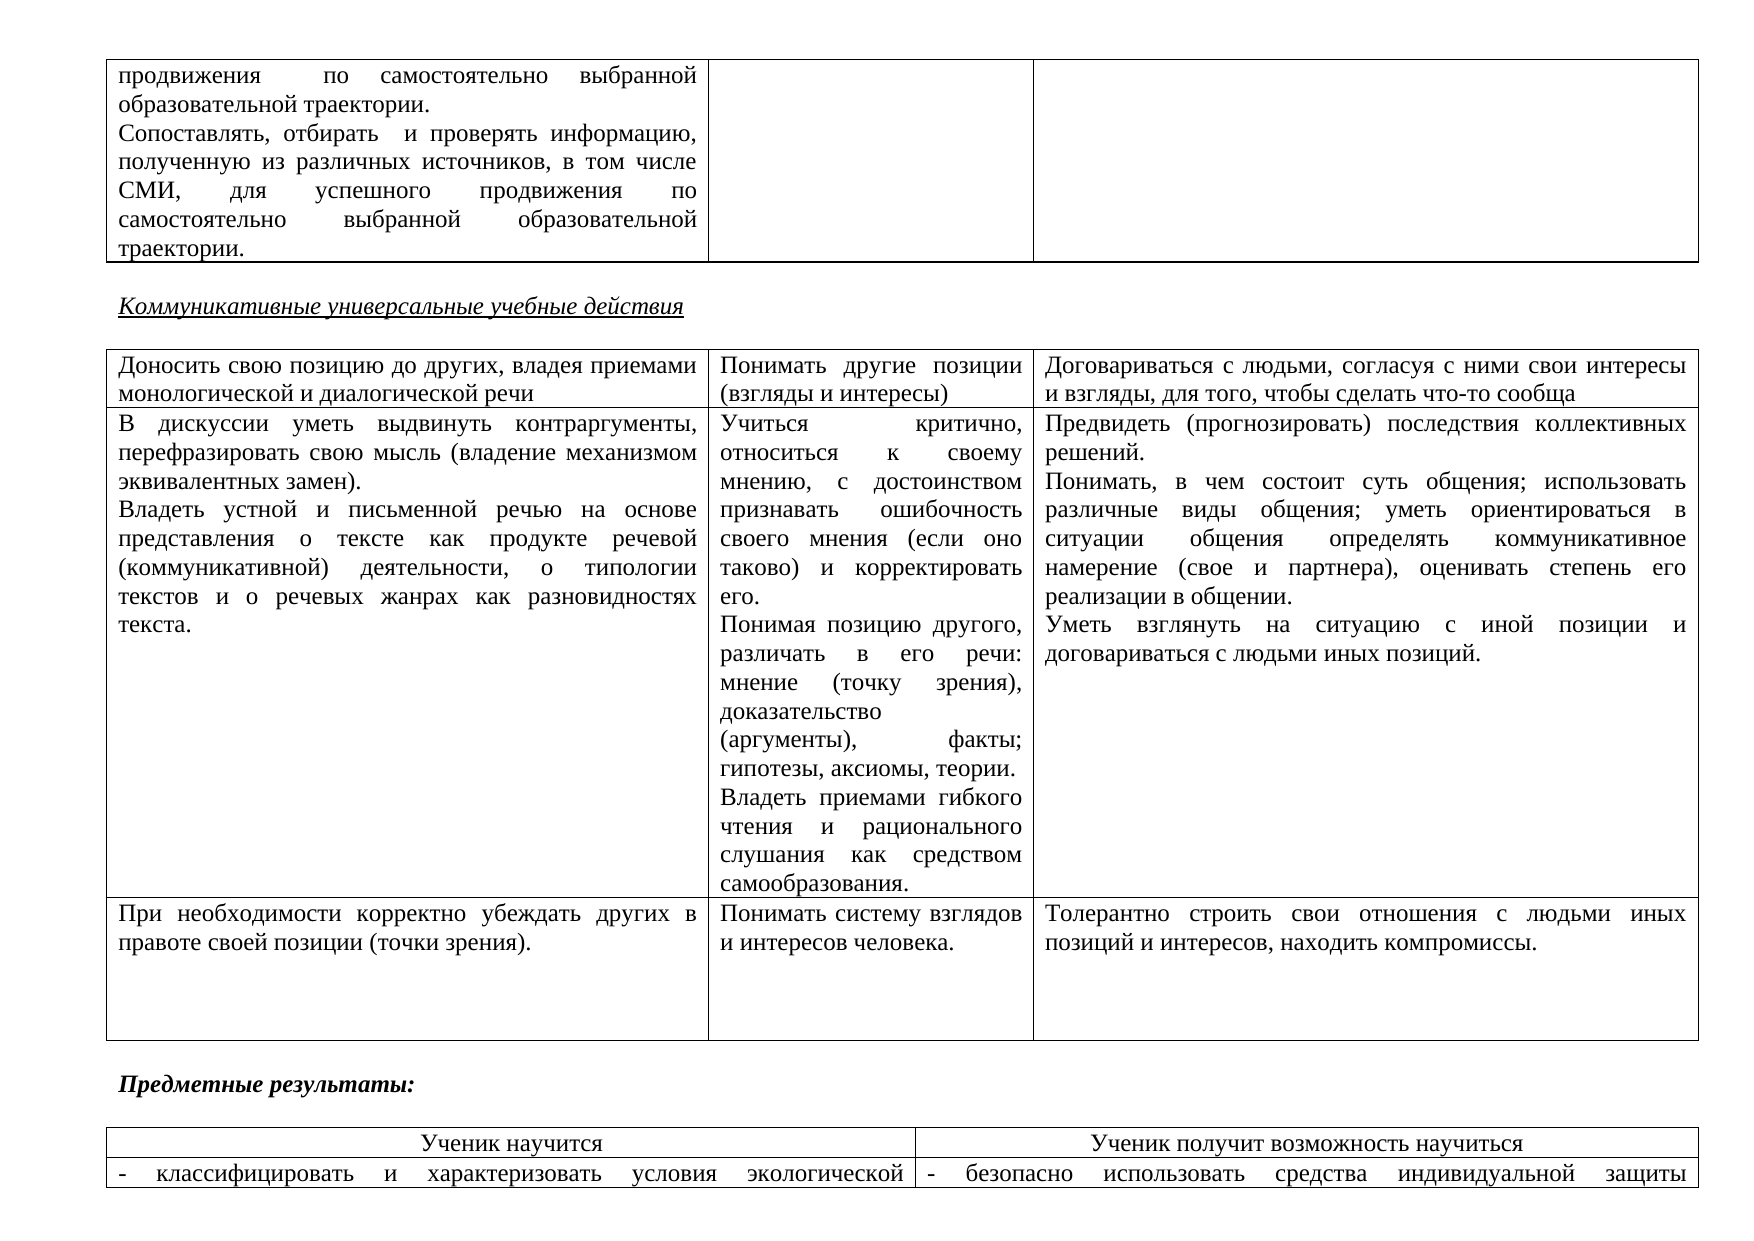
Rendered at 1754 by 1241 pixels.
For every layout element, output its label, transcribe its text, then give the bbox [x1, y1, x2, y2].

table_cell [709, 60, 1033, 261]
table_cell Учиться критично, относиться к своему мнению, с достоинством признавать ошибочность своего мнения (если оно таково) и корректировать его. Понимая позицию другого, различать в его речи: мнение (точку зрения), доказательство (аргументы), факты; гипотезы, аксиомы, теории. Владеть приемами гибкого чтения и рационального слушания как средством самообразования. [709, 408, 1033, 897]
table_header Договариваться с людьми, согласуя с ними свои интересы и взгляды, для того, чтобы сделать что-то сообща [1034, 350, 1698, 407]
table_header Доносить свою позицию до других, владея приемами монологической и диалогической речи [107, 350, 708, 407]
table_header Понимать другие позиции (взгляды и интересы) [709, 350, 1033, 407]
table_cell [107, 60, 708, 261]
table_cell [1034, 60, 1698, 261]
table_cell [916, 1158, 1698, 1187]
table_header Ученик получит возможность научиться [916, 1128, 1698, 1157]
text Коммуникативные универсальные учебные действия [118, 291, 1713, 320]
table_header Ученик научится [107, 1128, 915, 1157]
table_cell Понимать систему взглядов и интересов человека. [709, 898, 1033, 1040]
text Предметные результаты: [118, 1069, 1713, 1098]
table_cell Предвидеть (прогнозировать) последствия коллективных решений. Понимать, в чем состоит суть общения; использовать различные виды общения; уметь ориентироваться в ситуации общения определять коммуникативное намерение (свое и партнера), оценивать степень его реализации в общении. Уметь взглянуть на ситуацию с иной позиции и договариваться с людьми иных позиций. [1034, 408, 1698, 897]
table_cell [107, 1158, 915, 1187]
table_cell При необходимости корректно убеждать других в правоте своей позиции (точки зрения). [107, 898, 708, 1040]
table_cell Толерантно строить свои отношения с людьми иных позиций и интересов, находить компромиссы. [1034, 898, 1698, 1040]
table_cell В дискуссии уметь выдвинуть контраргументы, перефразировать свою мысль (владение механизмом эквивалентных замен). Владеть устной и письменной речью на основе представления о тексте как продукте речевой (коммуникативной) деятельности, о типологии текстов и о речевых жанрах как разновидностях текста. [107, 408, 708, 897]
